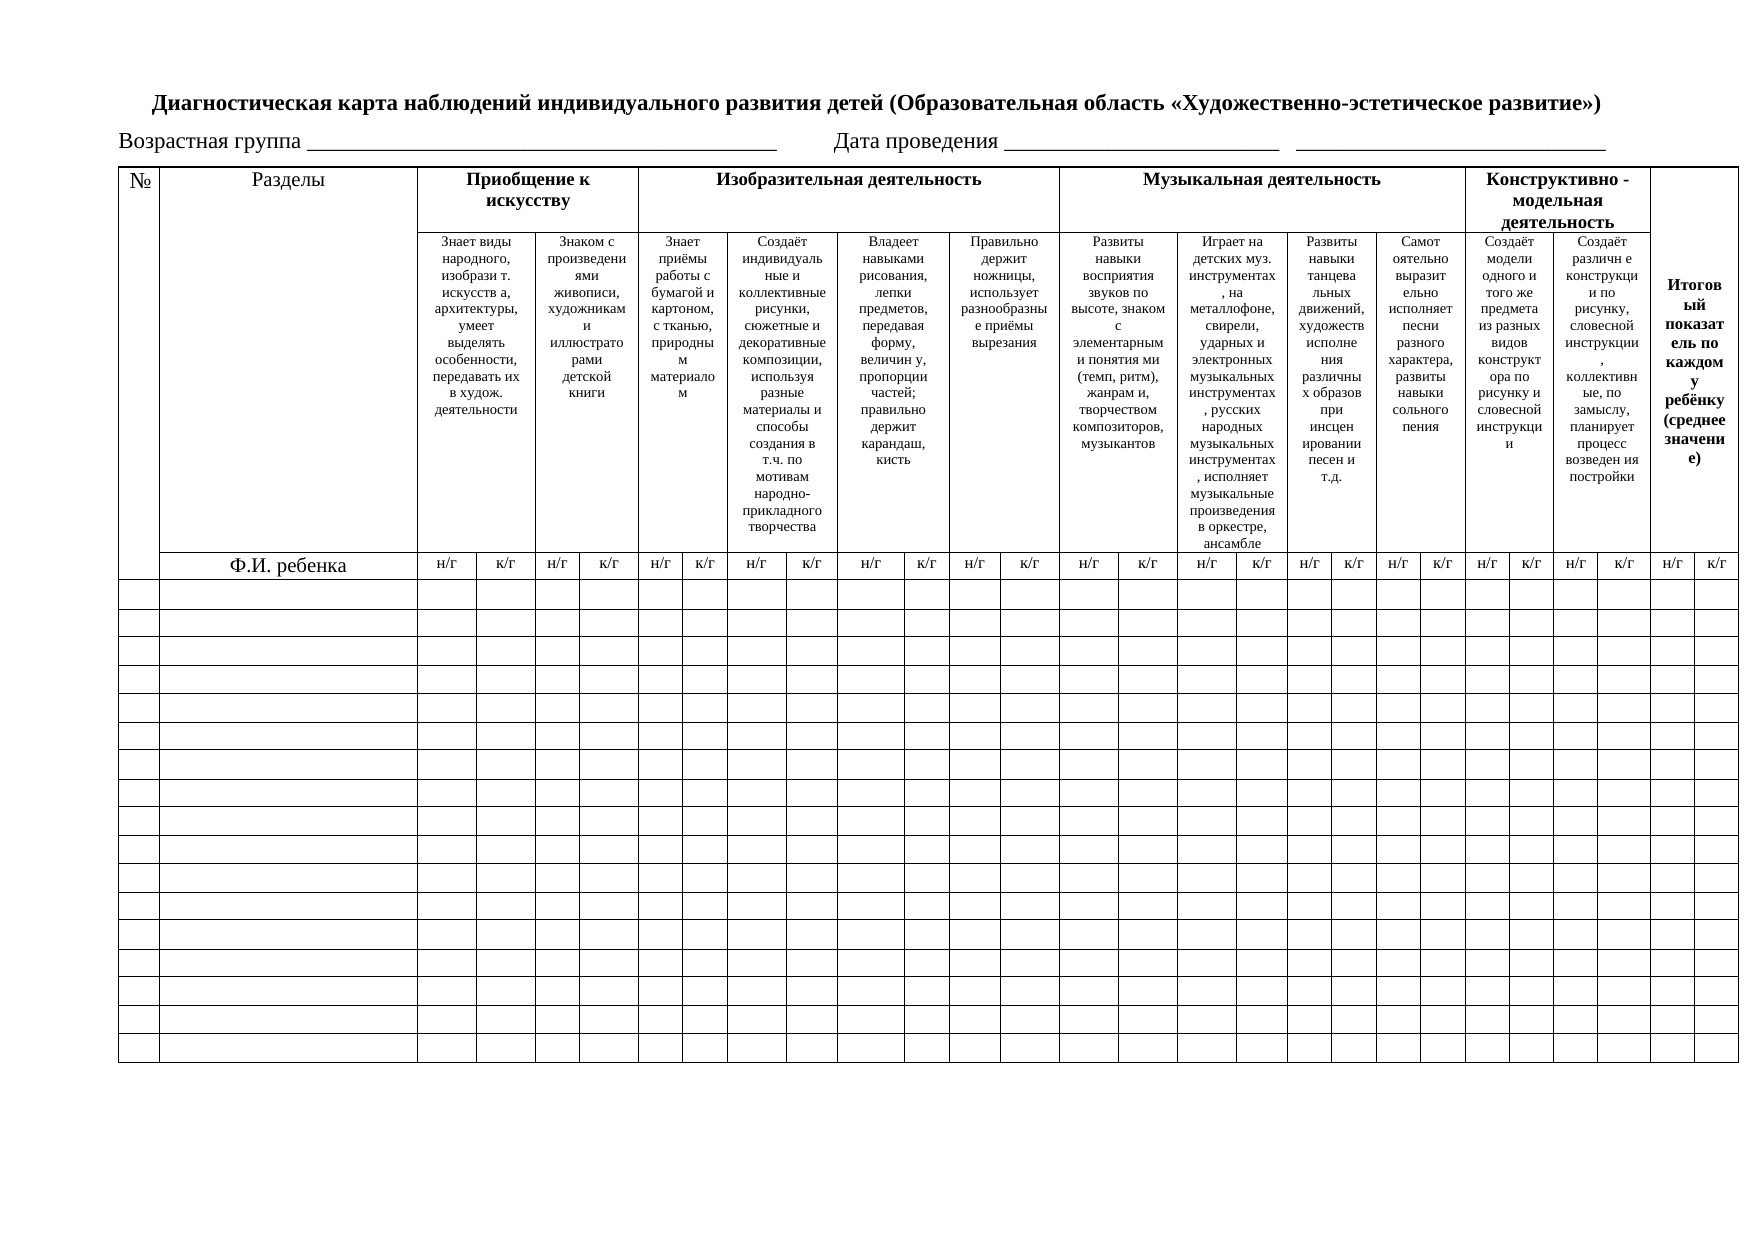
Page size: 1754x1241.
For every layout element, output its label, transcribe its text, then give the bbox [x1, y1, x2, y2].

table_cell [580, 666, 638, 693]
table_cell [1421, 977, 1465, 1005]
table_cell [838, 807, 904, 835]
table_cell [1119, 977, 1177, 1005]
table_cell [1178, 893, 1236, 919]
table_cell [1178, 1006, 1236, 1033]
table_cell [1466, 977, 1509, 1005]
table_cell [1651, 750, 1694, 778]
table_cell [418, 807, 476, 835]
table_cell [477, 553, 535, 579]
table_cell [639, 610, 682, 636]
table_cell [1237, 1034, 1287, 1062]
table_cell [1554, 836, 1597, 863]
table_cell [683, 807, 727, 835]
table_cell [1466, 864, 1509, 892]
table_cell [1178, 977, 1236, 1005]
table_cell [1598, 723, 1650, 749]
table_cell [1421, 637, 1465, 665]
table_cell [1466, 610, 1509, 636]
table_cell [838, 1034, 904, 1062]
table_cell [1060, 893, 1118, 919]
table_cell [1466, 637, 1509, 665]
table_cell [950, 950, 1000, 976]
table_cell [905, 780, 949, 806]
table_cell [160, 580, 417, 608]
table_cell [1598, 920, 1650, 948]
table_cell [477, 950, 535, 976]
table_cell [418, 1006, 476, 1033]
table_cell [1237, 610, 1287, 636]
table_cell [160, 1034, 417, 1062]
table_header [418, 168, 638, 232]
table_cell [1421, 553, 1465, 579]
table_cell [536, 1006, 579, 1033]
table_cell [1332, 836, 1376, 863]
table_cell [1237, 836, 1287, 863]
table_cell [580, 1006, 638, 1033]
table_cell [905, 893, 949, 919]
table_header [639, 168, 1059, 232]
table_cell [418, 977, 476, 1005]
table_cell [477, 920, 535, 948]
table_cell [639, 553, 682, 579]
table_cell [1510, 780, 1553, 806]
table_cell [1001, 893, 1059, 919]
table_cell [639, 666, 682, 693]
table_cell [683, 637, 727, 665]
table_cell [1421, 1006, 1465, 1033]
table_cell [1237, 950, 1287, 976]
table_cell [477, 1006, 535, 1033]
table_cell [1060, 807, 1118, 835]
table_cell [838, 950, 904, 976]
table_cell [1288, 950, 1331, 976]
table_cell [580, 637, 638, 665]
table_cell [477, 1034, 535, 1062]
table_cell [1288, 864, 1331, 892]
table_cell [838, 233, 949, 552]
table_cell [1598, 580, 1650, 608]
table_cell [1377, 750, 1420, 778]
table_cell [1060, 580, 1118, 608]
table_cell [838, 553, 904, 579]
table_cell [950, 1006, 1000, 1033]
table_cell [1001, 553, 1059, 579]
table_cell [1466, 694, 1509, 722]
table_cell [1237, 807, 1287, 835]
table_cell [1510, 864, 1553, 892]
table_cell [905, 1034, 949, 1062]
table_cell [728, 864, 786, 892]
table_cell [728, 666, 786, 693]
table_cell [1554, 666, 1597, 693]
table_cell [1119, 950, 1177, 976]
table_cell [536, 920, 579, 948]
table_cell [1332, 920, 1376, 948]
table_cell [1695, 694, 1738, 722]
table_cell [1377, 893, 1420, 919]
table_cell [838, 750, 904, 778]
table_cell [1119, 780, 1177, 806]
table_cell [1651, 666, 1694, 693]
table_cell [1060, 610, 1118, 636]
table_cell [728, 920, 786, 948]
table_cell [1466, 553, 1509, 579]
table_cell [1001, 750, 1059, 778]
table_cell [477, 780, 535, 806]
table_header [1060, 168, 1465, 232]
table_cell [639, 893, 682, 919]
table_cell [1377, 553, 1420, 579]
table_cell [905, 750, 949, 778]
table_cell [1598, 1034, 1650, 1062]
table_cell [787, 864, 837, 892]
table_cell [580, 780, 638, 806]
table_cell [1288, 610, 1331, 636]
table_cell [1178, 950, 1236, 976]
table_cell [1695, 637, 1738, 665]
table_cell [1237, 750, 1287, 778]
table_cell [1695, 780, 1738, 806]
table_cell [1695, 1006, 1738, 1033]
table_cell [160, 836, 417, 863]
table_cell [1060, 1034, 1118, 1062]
text Возрастная группа _________________________________________ Дата проведения ________________________ ___________________________ [118, 127, 1636, 154]
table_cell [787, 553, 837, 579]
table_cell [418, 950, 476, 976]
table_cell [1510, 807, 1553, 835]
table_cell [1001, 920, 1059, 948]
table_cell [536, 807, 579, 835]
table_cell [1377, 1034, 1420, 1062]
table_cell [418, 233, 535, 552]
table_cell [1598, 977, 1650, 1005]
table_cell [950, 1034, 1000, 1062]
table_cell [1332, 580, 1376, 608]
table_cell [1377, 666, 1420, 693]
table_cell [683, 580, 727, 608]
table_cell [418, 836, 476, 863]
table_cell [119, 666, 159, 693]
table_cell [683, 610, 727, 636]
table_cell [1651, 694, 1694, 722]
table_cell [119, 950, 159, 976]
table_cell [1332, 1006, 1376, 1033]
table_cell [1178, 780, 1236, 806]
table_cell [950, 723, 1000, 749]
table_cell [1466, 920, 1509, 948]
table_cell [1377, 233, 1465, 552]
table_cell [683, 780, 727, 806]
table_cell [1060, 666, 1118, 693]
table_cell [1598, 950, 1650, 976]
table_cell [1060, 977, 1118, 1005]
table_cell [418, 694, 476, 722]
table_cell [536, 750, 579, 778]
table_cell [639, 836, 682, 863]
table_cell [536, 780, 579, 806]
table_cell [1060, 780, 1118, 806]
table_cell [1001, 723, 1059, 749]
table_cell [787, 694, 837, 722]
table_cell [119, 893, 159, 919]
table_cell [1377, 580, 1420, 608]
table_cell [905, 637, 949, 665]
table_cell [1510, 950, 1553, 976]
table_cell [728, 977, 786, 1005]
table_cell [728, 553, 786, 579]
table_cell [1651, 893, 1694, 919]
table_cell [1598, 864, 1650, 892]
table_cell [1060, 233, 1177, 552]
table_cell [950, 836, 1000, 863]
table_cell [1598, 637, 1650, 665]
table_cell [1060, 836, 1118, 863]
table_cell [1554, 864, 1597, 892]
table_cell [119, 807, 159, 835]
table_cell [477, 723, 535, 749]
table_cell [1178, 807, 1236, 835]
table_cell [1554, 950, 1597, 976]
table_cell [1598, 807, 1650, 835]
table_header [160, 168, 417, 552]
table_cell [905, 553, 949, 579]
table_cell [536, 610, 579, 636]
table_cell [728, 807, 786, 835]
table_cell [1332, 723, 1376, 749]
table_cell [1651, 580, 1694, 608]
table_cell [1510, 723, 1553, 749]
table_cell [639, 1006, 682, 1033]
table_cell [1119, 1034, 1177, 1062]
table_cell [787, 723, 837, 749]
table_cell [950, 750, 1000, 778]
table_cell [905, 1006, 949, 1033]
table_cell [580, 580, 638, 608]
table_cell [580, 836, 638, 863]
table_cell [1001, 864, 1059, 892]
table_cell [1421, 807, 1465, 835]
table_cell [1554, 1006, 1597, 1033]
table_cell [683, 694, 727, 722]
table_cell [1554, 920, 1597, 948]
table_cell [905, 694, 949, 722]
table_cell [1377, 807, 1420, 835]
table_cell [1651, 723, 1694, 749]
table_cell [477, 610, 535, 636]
text Диагностическая карта наблюдений индивидуального развития детей (Образовательная область «Художественно-эстетическое развитие») [118, 89, 1636, 115]
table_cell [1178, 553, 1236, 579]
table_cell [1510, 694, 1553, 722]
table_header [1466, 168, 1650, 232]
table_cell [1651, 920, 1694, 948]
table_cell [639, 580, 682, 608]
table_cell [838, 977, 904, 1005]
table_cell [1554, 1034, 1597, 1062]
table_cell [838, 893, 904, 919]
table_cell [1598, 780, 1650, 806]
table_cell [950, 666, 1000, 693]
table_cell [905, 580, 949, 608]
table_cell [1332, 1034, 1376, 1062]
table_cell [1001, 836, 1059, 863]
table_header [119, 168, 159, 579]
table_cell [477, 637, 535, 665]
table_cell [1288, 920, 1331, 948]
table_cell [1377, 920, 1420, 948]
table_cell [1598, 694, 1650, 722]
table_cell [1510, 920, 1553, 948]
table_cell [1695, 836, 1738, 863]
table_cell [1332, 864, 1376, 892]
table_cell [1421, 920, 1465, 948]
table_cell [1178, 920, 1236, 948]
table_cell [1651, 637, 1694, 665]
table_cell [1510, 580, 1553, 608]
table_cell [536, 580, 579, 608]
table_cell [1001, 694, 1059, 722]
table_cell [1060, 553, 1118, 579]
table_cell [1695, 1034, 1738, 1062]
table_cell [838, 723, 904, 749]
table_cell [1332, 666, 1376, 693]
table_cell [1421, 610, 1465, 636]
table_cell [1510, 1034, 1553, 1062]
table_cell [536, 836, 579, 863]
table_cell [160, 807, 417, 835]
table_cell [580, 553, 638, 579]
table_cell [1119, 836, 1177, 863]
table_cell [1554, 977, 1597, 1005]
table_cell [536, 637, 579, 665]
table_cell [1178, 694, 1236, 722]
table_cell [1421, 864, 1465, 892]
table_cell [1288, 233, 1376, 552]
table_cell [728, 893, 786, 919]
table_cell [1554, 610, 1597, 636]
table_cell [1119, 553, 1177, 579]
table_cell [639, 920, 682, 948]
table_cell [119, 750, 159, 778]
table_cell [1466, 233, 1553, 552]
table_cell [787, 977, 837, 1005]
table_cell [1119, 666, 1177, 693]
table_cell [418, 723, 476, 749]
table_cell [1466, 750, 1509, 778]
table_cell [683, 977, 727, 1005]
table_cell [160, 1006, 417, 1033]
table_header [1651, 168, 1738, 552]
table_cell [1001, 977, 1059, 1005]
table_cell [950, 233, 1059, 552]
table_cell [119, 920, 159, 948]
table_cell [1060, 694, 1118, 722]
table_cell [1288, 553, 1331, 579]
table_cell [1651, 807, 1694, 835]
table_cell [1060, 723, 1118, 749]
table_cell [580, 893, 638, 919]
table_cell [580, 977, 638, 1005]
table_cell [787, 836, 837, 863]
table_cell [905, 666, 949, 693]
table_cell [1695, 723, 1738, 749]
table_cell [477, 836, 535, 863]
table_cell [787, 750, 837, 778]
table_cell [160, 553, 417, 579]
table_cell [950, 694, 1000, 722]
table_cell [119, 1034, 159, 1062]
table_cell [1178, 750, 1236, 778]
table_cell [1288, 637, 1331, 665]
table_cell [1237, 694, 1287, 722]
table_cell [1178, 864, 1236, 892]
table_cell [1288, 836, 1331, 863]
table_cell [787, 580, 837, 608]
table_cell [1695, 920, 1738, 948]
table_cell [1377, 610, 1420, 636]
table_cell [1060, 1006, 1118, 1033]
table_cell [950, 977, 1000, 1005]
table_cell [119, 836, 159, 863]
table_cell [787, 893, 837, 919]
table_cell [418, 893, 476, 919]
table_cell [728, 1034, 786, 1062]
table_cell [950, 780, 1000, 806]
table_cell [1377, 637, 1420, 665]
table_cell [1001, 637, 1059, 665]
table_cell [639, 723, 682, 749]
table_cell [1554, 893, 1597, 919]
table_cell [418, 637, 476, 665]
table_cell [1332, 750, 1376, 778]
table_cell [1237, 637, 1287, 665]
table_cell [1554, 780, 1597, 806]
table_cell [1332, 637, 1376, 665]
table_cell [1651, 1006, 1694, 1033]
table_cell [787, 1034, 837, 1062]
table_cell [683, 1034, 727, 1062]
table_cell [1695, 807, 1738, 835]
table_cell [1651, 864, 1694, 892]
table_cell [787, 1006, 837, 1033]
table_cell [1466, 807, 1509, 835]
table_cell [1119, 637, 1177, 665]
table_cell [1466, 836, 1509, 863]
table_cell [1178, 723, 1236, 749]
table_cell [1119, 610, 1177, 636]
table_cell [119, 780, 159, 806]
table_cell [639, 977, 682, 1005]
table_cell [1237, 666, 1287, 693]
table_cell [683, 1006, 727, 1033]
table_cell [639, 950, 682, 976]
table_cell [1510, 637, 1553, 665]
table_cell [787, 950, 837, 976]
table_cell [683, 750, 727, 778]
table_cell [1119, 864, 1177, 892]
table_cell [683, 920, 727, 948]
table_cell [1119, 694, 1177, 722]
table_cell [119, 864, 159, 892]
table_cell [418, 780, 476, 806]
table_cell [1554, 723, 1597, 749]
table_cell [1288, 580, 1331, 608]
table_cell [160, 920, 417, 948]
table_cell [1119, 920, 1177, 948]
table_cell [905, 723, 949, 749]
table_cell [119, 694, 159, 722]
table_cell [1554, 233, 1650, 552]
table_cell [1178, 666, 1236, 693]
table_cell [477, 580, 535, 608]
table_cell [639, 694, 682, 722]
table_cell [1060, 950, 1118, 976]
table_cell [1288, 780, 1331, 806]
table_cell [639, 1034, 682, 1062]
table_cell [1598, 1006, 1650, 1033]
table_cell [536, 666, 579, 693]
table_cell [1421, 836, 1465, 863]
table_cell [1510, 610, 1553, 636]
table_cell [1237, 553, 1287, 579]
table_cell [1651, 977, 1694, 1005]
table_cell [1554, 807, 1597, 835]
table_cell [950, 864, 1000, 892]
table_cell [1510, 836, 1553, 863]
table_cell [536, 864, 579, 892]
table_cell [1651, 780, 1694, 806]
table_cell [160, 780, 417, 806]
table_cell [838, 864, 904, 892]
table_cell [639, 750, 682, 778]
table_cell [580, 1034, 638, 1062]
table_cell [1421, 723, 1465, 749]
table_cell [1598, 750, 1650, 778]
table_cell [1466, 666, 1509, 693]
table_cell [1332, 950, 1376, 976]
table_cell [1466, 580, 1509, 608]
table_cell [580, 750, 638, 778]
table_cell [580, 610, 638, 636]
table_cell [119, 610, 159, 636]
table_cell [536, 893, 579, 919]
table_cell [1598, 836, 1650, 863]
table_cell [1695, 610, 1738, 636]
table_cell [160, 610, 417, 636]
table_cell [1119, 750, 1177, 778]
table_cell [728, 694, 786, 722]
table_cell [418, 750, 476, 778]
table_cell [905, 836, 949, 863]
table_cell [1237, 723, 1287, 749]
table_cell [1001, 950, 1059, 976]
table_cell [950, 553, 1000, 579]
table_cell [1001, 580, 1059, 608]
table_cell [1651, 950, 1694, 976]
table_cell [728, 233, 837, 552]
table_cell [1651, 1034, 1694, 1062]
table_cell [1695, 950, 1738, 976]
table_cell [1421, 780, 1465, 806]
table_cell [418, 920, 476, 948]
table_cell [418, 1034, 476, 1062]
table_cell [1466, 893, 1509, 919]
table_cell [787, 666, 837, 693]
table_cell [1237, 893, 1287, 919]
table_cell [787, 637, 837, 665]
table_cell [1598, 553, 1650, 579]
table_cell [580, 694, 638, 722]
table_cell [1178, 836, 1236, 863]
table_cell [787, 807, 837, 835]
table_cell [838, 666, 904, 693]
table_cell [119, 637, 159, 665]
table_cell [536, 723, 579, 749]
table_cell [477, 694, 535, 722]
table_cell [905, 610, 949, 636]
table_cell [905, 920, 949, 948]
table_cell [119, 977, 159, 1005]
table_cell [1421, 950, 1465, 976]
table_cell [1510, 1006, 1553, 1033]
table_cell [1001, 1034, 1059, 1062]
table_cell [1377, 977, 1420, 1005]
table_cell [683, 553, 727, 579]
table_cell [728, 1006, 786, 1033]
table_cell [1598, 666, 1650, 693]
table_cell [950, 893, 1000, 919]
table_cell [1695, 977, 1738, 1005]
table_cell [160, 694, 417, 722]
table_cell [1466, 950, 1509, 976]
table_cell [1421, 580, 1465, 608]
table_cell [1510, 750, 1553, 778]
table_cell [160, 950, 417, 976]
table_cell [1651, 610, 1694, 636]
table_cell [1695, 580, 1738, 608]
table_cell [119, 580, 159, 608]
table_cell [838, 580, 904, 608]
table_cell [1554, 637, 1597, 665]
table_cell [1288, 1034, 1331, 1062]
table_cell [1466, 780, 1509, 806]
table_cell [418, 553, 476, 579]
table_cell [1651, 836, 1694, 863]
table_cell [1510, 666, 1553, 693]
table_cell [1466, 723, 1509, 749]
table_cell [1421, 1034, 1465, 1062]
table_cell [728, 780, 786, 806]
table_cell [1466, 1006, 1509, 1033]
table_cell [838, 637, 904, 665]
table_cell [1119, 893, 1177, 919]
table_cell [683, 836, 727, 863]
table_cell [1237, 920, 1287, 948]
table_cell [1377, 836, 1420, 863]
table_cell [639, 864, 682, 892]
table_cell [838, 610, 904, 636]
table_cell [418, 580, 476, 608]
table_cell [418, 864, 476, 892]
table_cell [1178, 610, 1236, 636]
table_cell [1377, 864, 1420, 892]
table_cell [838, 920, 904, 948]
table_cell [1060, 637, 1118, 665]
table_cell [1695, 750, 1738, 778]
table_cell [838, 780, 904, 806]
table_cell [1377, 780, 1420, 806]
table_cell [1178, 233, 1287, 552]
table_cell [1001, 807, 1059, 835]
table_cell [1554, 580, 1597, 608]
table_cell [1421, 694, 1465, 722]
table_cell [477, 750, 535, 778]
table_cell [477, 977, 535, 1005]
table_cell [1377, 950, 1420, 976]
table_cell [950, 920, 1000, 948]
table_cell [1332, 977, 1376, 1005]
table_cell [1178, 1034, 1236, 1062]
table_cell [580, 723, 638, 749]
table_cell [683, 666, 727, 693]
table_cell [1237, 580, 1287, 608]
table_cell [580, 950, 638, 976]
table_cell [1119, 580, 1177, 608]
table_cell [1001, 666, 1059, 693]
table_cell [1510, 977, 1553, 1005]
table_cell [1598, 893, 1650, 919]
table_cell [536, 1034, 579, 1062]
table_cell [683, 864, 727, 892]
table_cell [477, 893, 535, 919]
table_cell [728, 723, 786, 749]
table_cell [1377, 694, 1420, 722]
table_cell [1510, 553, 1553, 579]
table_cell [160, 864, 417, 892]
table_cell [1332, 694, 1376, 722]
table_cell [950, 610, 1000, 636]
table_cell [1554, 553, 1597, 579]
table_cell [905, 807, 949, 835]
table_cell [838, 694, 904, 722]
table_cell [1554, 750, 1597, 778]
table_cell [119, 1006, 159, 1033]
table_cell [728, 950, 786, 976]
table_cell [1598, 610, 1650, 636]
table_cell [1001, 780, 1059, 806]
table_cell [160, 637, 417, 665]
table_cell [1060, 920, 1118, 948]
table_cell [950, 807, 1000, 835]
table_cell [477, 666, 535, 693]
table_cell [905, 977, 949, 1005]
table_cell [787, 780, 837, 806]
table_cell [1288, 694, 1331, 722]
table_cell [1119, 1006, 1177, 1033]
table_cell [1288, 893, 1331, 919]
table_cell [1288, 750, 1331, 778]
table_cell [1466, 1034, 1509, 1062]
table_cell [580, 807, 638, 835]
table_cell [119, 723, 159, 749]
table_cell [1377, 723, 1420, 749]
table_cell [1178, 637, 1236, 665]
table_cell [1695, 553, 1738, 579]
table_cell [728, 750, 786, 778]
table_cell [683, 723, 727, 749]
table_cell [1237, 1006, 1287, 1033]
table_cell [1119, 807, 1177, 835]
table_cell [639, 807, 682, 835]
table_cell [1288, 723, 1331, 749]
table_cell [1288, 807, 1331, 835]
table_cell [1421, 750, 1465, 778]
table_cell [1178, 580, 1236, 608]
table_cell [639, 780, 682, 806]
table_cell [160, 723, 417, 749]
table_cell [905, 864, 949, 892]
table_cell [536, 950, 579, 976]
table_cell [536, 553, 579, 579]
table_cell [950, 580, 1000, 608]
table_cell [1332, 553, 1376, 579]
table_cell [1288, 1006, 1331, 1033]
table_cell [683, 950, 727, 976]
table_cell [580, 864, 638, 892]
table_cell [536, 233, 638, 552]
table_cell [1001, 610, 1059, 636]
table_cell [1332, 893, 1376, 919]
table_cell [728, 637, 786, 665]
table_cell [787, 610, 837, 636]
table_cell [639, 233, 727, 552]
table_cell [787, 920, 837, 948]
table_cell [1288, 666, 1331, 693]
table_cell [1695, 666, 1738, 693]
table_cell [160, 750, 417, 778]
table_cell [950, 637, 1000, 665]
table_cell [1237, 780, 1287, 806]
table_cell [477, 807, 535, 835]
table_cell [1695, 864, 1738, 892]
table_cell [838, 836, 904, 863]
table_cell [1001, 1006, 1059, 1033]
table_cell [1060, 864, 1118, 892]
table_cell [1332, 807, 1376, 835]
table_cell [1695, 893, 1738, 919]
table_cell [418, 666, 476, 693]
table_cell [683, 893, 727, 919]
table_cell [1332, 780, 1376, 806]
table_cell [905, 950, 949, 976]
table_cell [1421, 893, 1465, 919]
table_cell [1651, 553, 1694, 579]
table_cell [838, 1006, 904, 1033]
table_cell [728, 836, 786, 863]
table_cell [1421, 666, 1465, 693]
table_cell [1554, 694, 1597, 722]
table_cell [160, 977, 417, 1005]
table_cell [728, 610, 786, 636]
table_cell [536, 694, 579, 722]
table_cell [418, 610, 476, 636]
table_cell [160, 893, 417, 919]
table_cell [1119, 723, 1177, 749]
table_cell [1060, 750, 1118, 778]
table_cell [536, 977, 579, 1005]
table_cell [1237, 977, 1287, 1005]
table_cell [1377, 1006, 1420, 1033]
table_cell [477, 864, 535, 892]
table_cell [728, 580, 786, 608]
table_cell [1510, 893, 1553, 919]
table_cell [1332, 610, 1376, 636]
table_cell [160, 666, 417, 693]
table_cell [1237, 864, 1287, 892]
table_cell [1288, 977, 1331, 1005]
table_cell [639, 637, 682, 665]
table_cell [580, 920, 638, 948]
